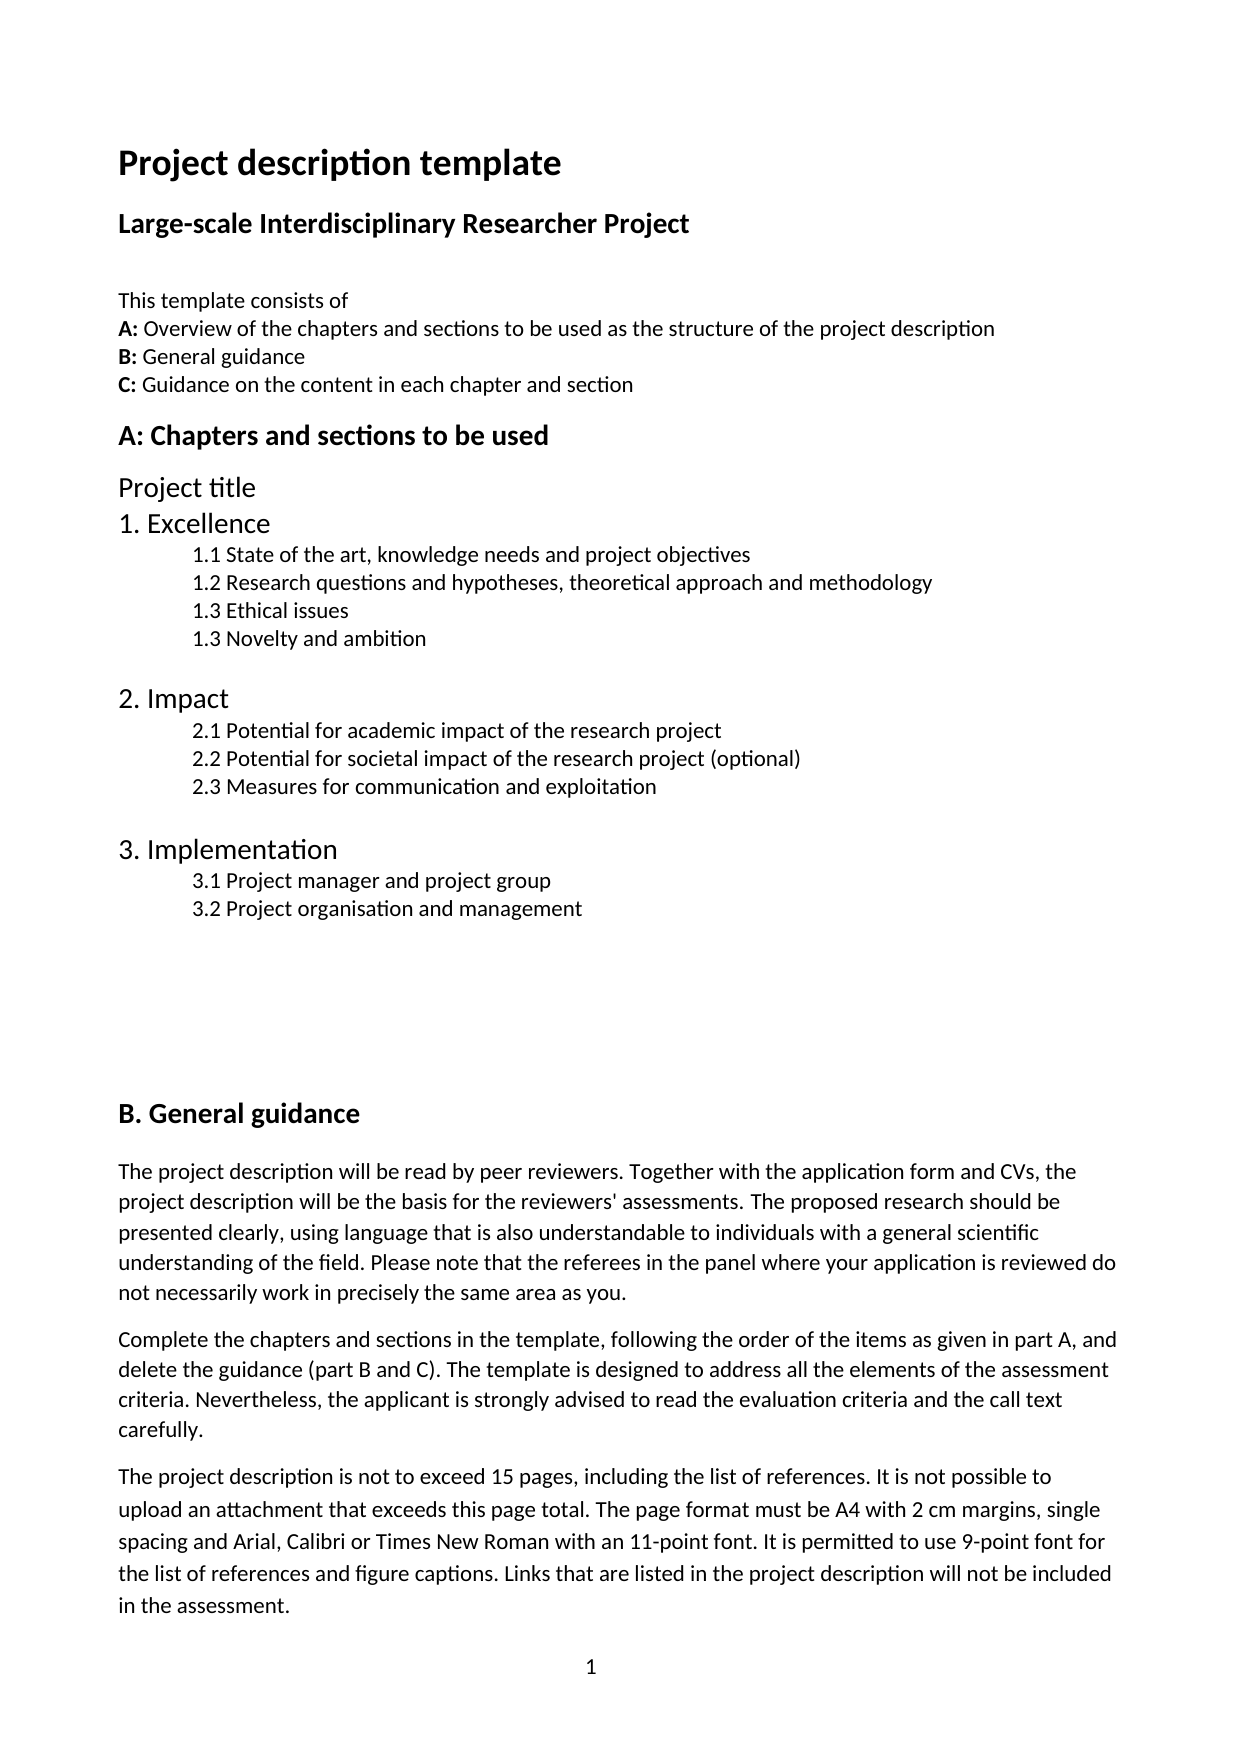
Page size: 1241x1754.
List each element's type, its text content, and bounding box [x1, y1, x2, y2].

text 2.1 Potential for academic impact of the research project [192, 716, 1122, 744]
text 1.3 Ethical issues [192, 596, 1122, 624]
text This template consists of [118, 286, 1122, 314]
subtitle Project description template [118, 139, 1122, 185]
text 3.1 Project manager and project group [192, 866, 1122, 894]
text Complete the chapters and sections in the template, following the order of the items as given in part A, and delete the guidance (part B and C). The template is designed to address all the elements of the assessment criteria. Nevertheless, the applicant is strongly advised to read the evaluation criteria and the call text carefully. [118, 1325, 1122, 1444]
text 1.3 Novelty and ambition [192, 624, 1122, 652]
text 1.1 State of the art, knowledge needs and project objectives [192, 540, 1122, 568]
text The project description will be read by peer reviewers. Together with the application form and CVs, the project description will be the basis for the reviewers' assessments. The proposed research should be presented clearly, using language that is also understandable to individuals with a general scientific understanding of the field. Please note that the referees in the panel where your application is reviewed do not necessarily work in precisely the same area as you. [118, 1157, 1122, 1306]
text 3. Implementation [118, 831, 1122, 866]
text C: Guidance on the content in each chapter and section [118, 370, 1122, 398]
text The project description is not to exceed 15 pages, including the list of references. It is not possible to upload an attachment that exceeds this page total. The page format must be A4 with 2 cm margins, single spacing and Arial, Calibri or Times New Roman with an 11-point font. It is permitted to use 9-point font for the list of references and figure captions. Links that are listed in the project description will not be included in the assessment. [118, 1462, 1122, 1619]
text 2.3 Measures for communication and exploitation [192, 772, 1122, 800]
text Project title [118, 469, 1122, 505]
text 2.2 Potential for societal impact of the research project (optional) [192, 744, 1122, 772]
text B: General guidance [118, 342, 1122, 370]
text 2. Impact [118, 681, 1122, 716]
text 3.2 Project organisation and management [192, 894, 1122, 922]
text 1. Excellence [118, 505, 1122, 540]
text B. General guidance [118, 1096, 1122, 1131]
text A: Chapters and sections to be used [118, 417, 1122, 452]
text A: Overview of the chapters and sections to be used as the structure of the project description [118, 314, 1122, 342]
subtitle Large-scale Interdisciplinary Researcher Project [118, 206, 1122, 241]
text 1.2 Research questions and hypotheses, theoretical approach and methodology [192, 568, 1122, 596]
